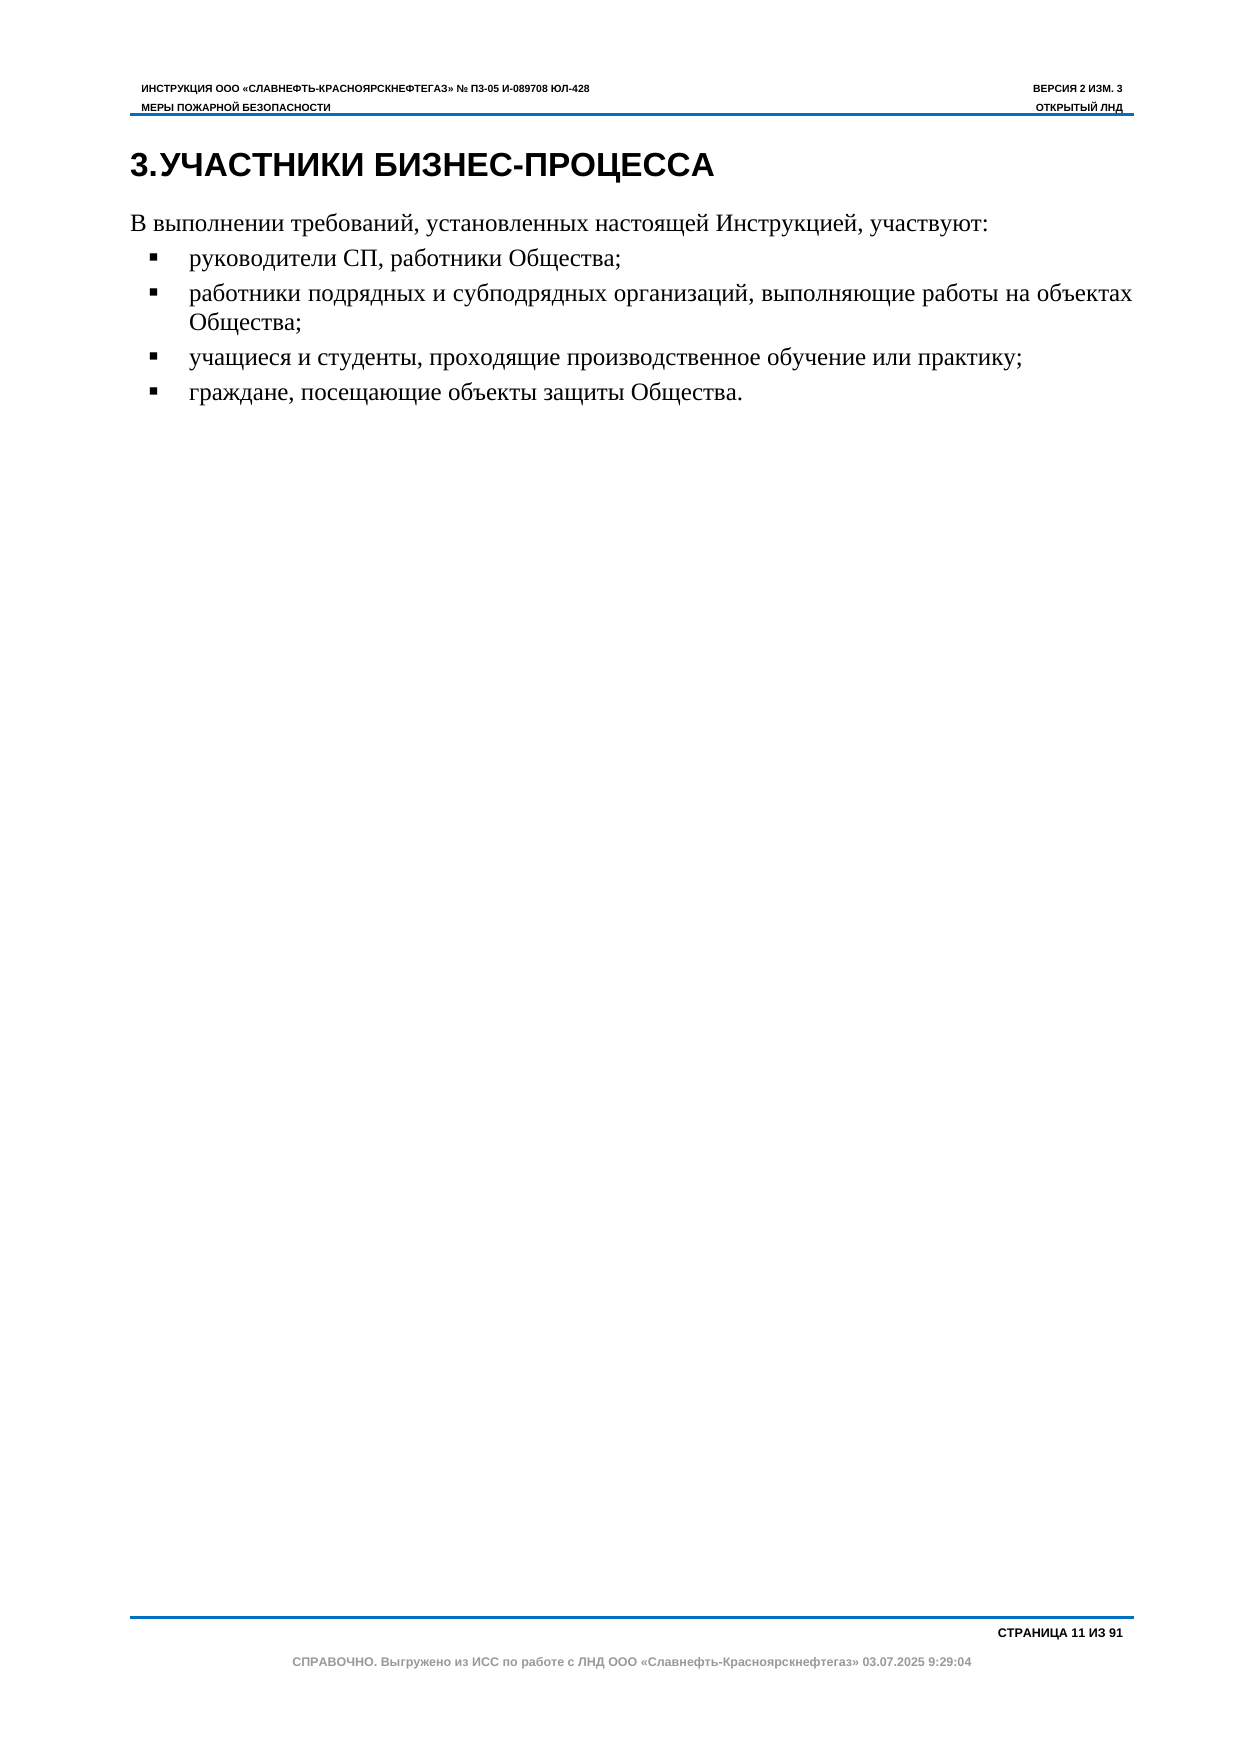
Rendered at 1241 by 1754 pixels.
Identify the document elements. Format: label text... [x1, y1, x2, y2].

list учащиеся и студенты, проходящие производственное обучение или практику; [148, 342, 1134, 371]
subtitle УЧАСТНИКИ БИЗНЕС-ПРОЦЕССА [130, 145, 1134, 183]
list руководители СП, работники Общества; [148, 243, 1134, 272]
list работники подрядных и субподрядных организаций, выполняющие работы на объектах Общества; [148, 278, 1134, 336]
text В выполнении требований, установленных настоящей Инструкцией, участвуют: [130, 208, 1134, 237]
list граждане, посещающие объекты защиты Общества. [148, 377, 1134, 406]
